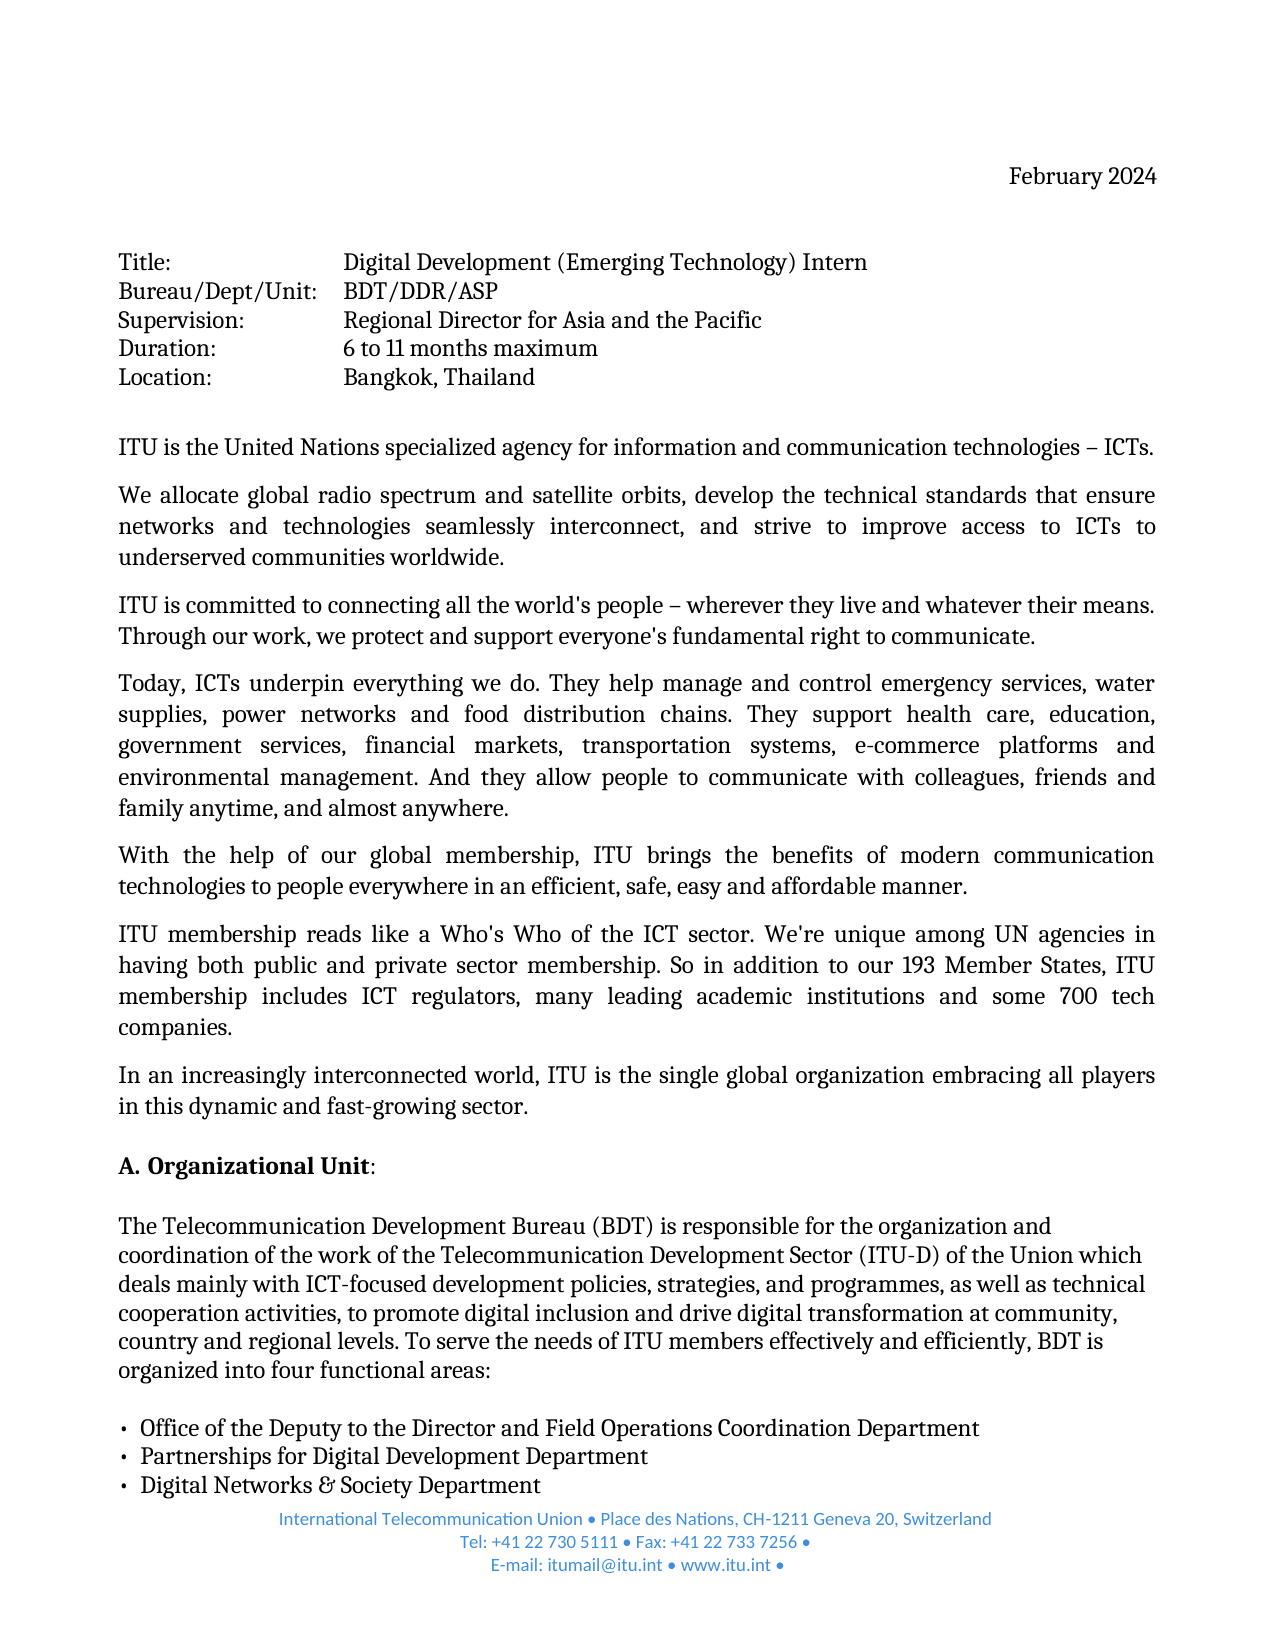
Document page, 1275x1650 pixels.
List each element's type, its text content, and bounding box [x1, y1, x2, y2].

text The Telecommunication Development Bureau (BDT) is responsible for the organization and coordination of the work of the Telecommunication Development Sector (ITU-D) of the Union which deals mainly with ICT-focused development policies, strategies, and programmes, as well as technical cooperation activities, to promote digital inclusion and drive digital transformation at community, country and regional levels. To serve the needs of ITU members effectively and efficiently, BDT is organized into four functional areas: [118, 1212, 1157, 1385]
text Duration: 6 to 11 months maximum [118, 334, 1157, 363]
list Organizational Unit: [118, 1152, 1157, 1181]
text • Partnerships for Digital Development Department [118, 1442, 1157, 1471]
text We allocate global radio spectrum and satellite orbits, develop the technical standards that ensure networks and technologies seamlessly interconnect, and strive to improve access to ICTs to underserved communities worldwide. [118, 481, 1157, 572]
text Bureau/Dept/Unit: BDT/DDR/ASP [118, 277, 1157, 306]
text February 2024 [118, 162, 1157, 191]
text • Office of the Deputy to the Director and Field Operations Coordination Department [118, 1413, 1157, 1442]
text With the help of our global membership, ITU brings the benefits of modern communication technologies to people everywhere in an efficient, safe, easy and affordable manner. [118, 841, 1157, 901]
text Supervision: Regional Director for Asia and the Pacific [118, 306, 1157, 334]
text ITU is the United Nations specialized agency for information and communication technologies – ICTs. [118, 433, 1157, 462]
text • Digital Networks & Society Department [118, 1471, 1157, 1500]
text Location: Bangkok, Thailand [118, 363, 1157, 392]
text Title: Digital Development (Emerging Technology) Intern [118, 248, 1157, 277]
text ITU is committed to connecting all the world's people – wherever they live and whatever their means. Through our work, we protect and support everyone's fundamental right to communicate. [118, 591, 1157, 650]
text Today, ICTs underpin everything we do. They help manage and control emergency services, water supplies, power networks and food distribution chains. They support health care, education, government services, financial markets, transportation systems, e-commerce platforms and environmental management. And they allow people to communicate with colleagues, friends and family anytime, and almost anywhere. [118, 669, 1157, 822]
text In an increasingly interconnected world, ITU is the single global organization embracing all players in this dynamic and fast-growing sector. [118, 1061, 1157, 1121]
text ITU membership reads like a Who's Who of the ICT sector. We're unique among UN agencies in having both public and private sector membership. So in addition to our 193 Member States, ITU membership includes ICT regulators, many leading academic institutions and some 700 tech companies. [118, 920, 1157, 1042]
